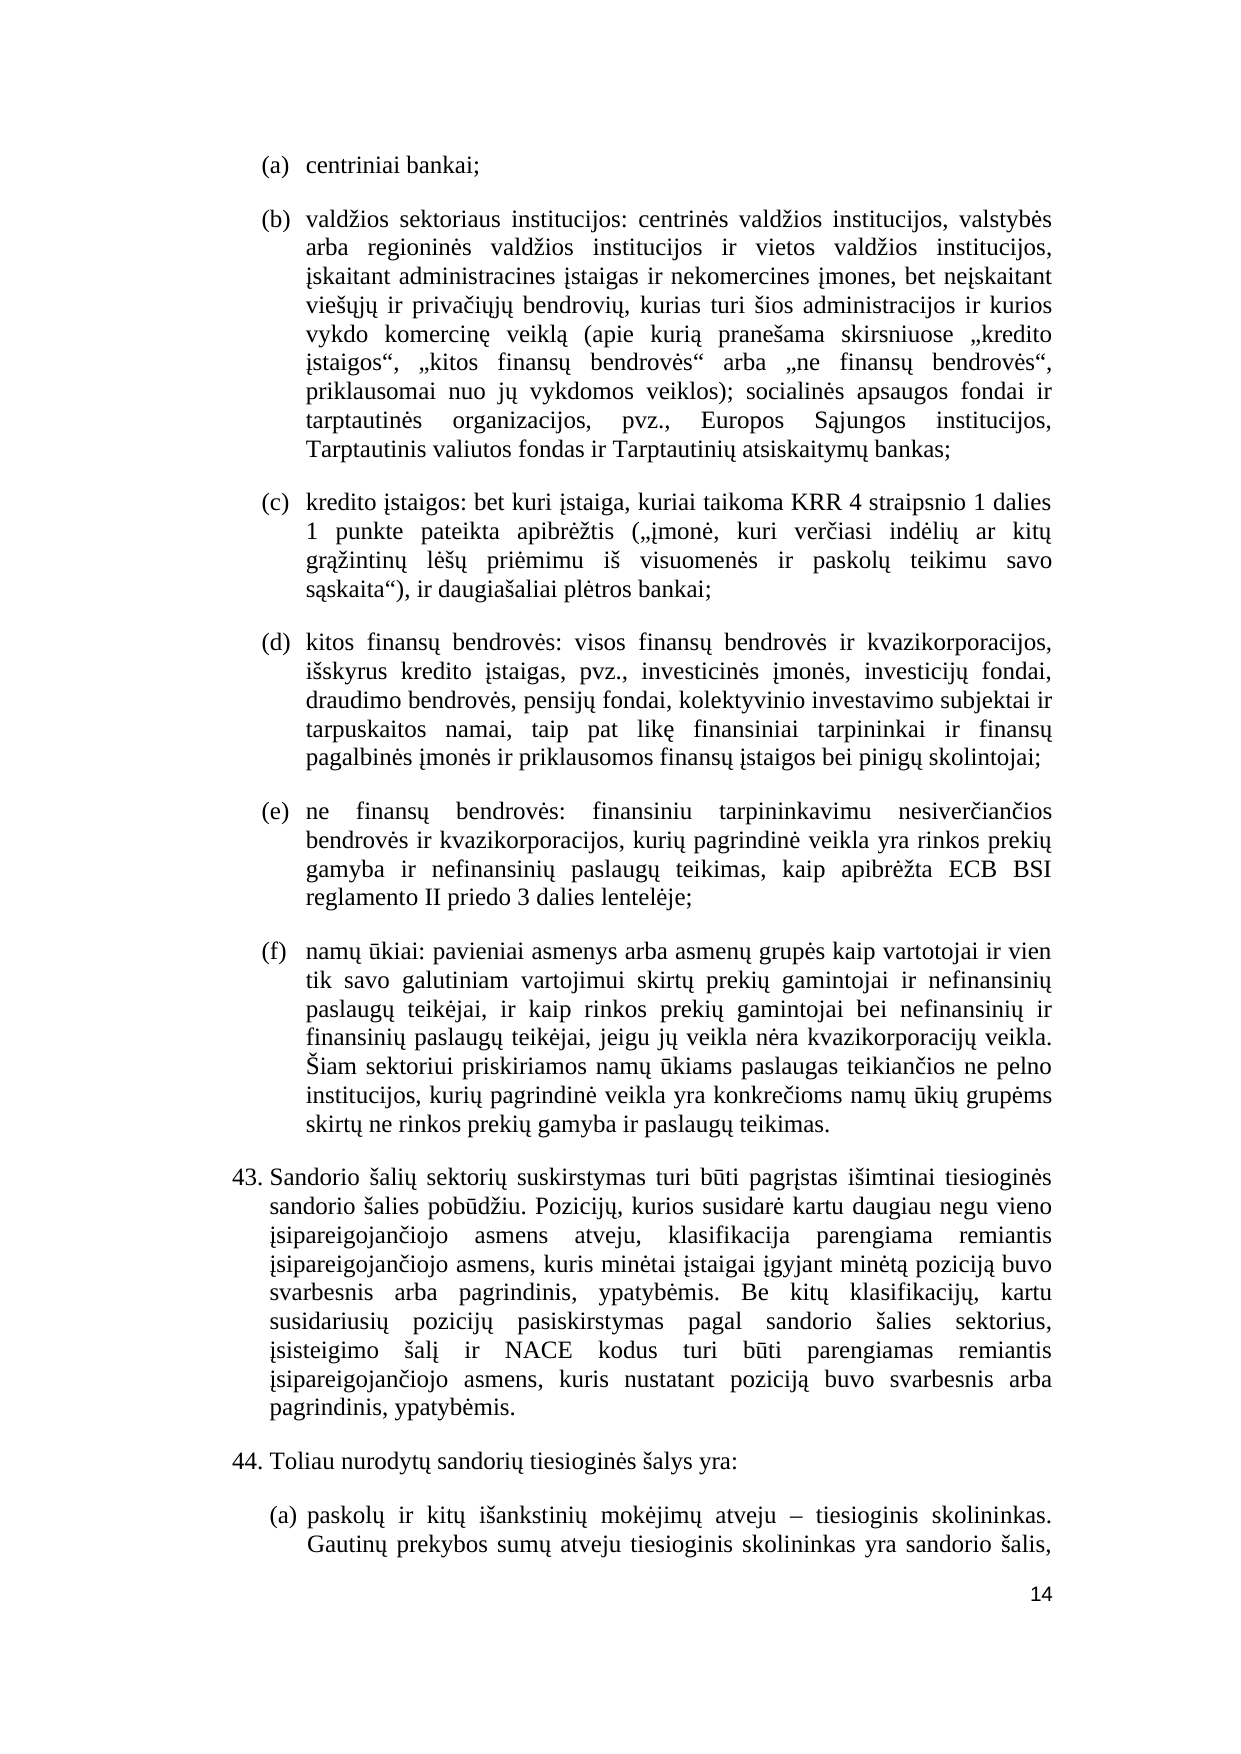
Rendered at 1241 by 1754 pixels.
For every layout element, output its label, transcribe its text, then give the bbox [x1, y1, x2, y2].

list kredito įstaigos: bet kuri įstaiga, kuriai taikoma KRR 4 straipsnio 1 dalies 1 punkte pateikta apibrėžtis („įmonė, kuri verčiasi indėlių ar kitų grąžintinų lėšų priėmimu iš visuomenės ir paskolų teikimu savo sąskaita“), ir daugiašaliai plėtros bankai; [261, 487, 1053, 602]
list namų ūkiai: pavieniai asmenys arba asmenų grupės kaip vartotojai ir vien tik savo galutiniam vartojimui skirtų prekių gamintojai ir nefinansinių paslaugų teikėjai, ir kaip rinkos prekių gamintojai bei nefinansinių ir finansinių paslaugų teikėjai, jeigu jų veikla nėra kvazikorporacijų veikla. Šiam sektoriui priskiriamos namų ūkiams paslaugas teikiančios ne pelno institucijos, kurių pagrindinė veikla yra konkrečioms namų ūkių grupėms skirtų ne rinkos prekių gamyba ir paslaugų teikimas. [261, 936, 1053, 1137]
list kitos finansų bendrovės: visos finansų bendrovės ir kvazikorporacijos, išskyrus kredito įstaigas, pvz., investicinės įmonės, investicijų fondai, draudimo bendrovės, pensijų fondai, kolektyvinio investavimo subjektai ir tarpuskaitos namai, taip pat likę finansiniai tarpininkai ir finansų pagalbinės įmonės ir priklausomos finansų įstaigos bei pinigų skolintojai; [261, 627, 1053, 771]
list centriniai bankai; [261, 150, 1053, 179]
list ne finansų bendrovės: finansiniu tarpininkavimu nesiverčiančios bendrovės ir kvazikorporacijos, kurių pagrindinė veikla yra rinkos prekių gamyba ir nefinansinių paslaugų teikimas, kaip apibrėžta ECB BSI reglamento II priedo 3 dalies lentelėje; [261, 796, 1053, 911]
text Sandorio šalių sektorių suskirstymas turi būti pagrįstas išimtinai tiesioginės sandorio šalies pobūdžiu. Pozicijų, kurios susidarė kartu daugiau negu vieno įsipareigojančiojo asmens atveju, klasifikacija parengiama remiantis įsipareigojančiojo asmens, kuris minėtai įstaigai įgyjant minėtą poziciją buvo svarbesnis arba pagrindinis, ypatybėmis. Be kitų klasifikacijų, kartu susidariusių pozicijų pasiskirstymas pagal sandorio šalies sektorius, įsisteigimo šalį ir NACE kodus turi būti parengiamas remiantis įsipareigojančiojo asmens, kuris nustatant poziciją buvo svarbesnis arba pagrindinis, ypatybėmis. [232, 1162, 1053, 1421]
list valdžios sektoriaus institucijos: centrinės valdžios institucijos, valstybės arba regioninės valdžios institucijos ir vietos valdžios institucijos, įskaitant administracines įstaigas ir nekomercines įmones, bet neįskaitant viešųjų ir privačiųjų bendrovių, kurias turi šios administracijos ir kurios vykdo komercinę veiklą (apie kurią pranešama skirsniuose „kredito įstaigos“, „kitos finansų bendrovės“ arba „ne finansų bendrovės“, priklausomai nuo jų vykdomos veiklos); socialinės apsaugos fondai ir tarptautinės organizacijos, pvz., Europos Sąjungos institucijos, Tarptautinis valiutos fondas ir Tarptautinių atsiskaitymų bankas; [261, 204, 1053, 462]
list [269, 1500, 1053, 1557]
text Toliau nurodytų sandorių tiesioginės šalys yra: [232, 1446, 1053, 1475]
